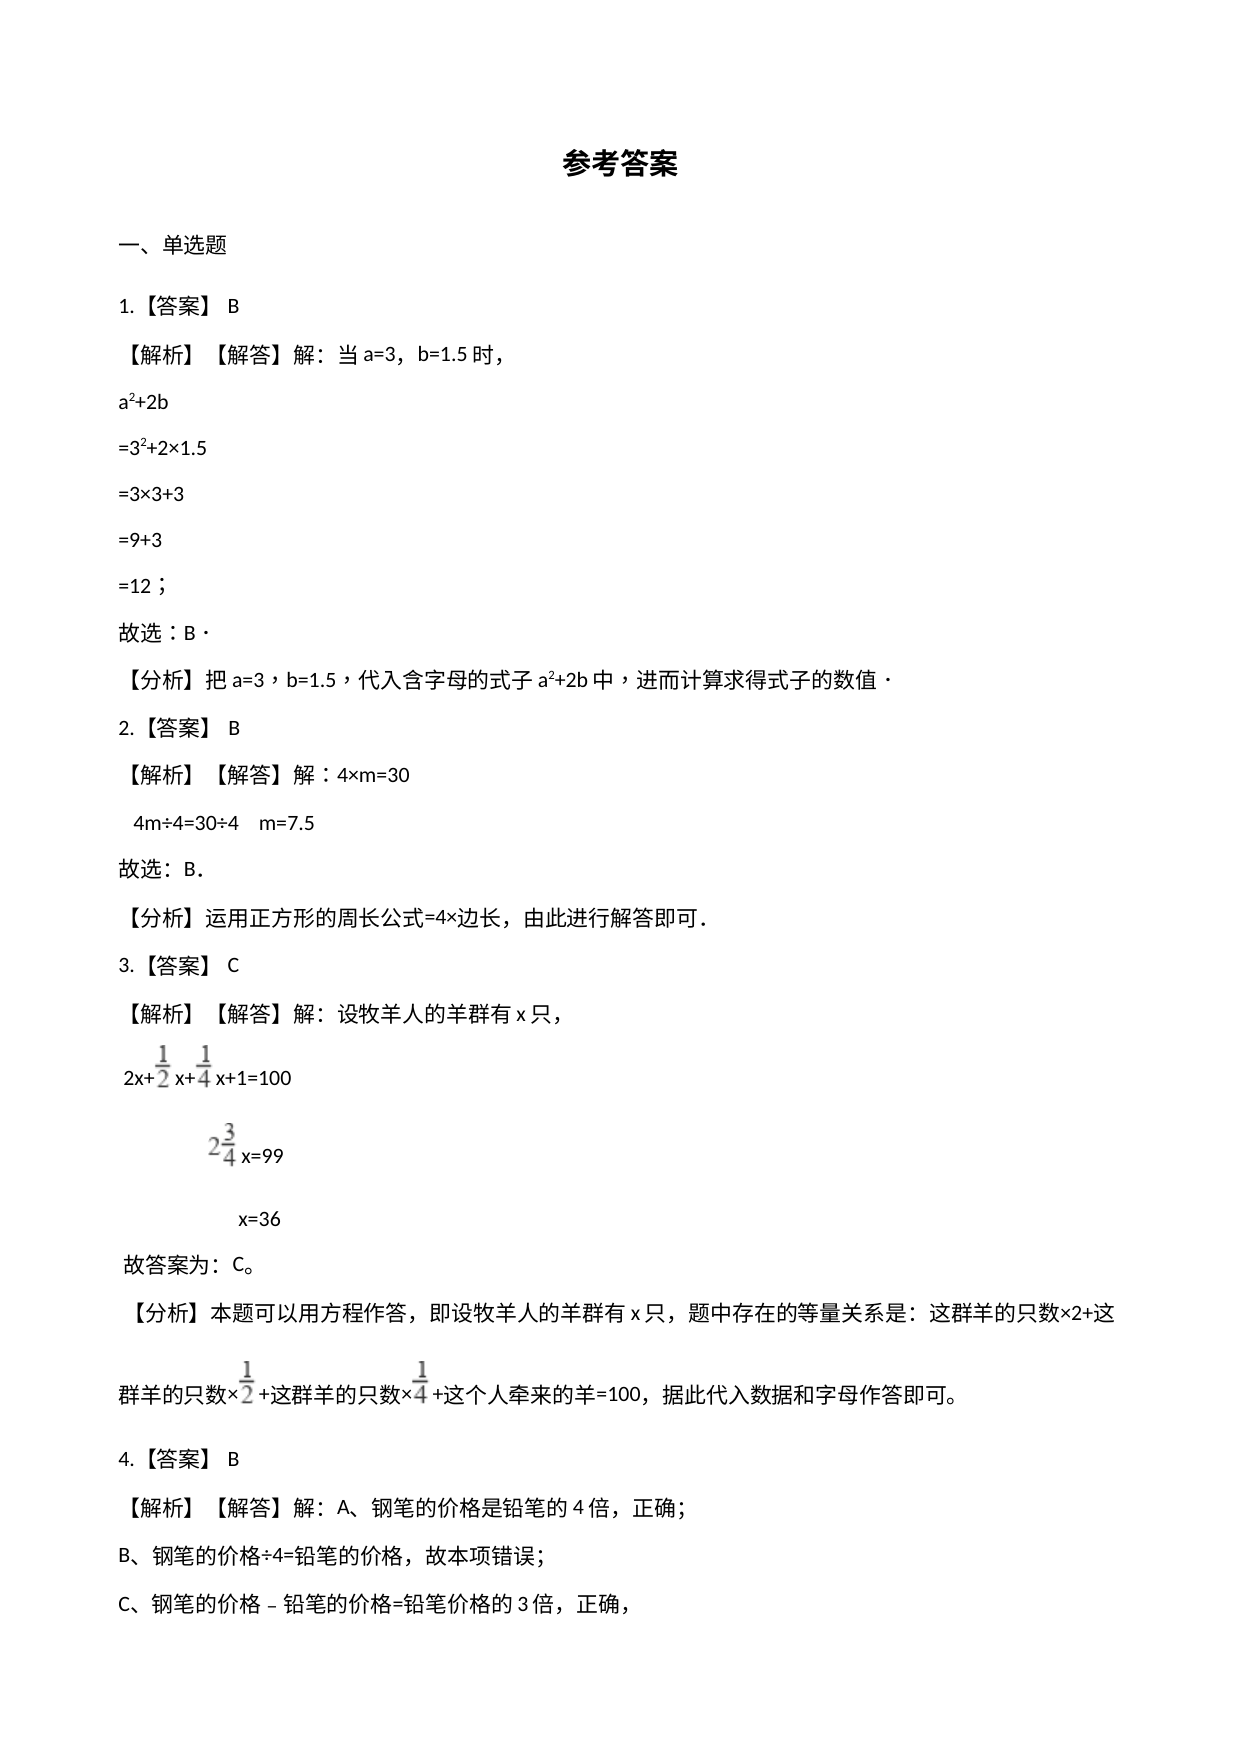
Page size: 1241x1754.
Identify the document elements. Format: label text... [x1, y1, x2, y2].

text 2x+x+x+1=100 [118, 1045, 1122, 1110]
text 故选：B． [118, 852, 1122, 884]
text 【解析】【解答】解：4×m=30 [118, 758, 1122, 791]
text 2.【答案】 B [118, 711, 1122, 744]
text x=99 [118, 1123, 1122, 1188]
picture [411, 1361, 433, 1405]
text 3.【答案】 C [118, 948, 1122, 981]
picture [154, 1045, 175, 1089]
text C、钢笔的价格﹣铅笔的价格=铅笔价格的3倍，正确， [118, 1587, 1122, 1619]
text 故选：B． [118, 616, 1122, 649]
text 【分析】把a=3，b=1.5，代入含字母的式子a2+2b中，进而计算求得式子的数值． [118, 664, 1122, 696]
text 【解析】【解答】解：设牧羊人的羊群有x只， [118, 997, 1122, 1029]
picture [208, 1123, 241, 1168]
picture [238, 1361, 259, 1405]
text 故答案为：C。 [118, 1248, 1122, 1280]
text 【解析】【解答】解：当a=3，b=1.5时， [118, 337, 1122, 370]
text =3×3+3 [118, 477, 1122, 510]
picture [195, 1045, 216, 1089]
text 参考答案 [118, 129, 1122, 194]
text x=36 [118, 1202, 1122, 1234]
text 1.【答案】 B [118, 289, 1122, 321]
text =12； [118, 569, 1122, 601]
text =32+2×1.5 [118, 431, 1122, 464]
text a2+2b [118, 386, 1122, 418]
text 一、单选题 [118, 228, 1122, 261]
text B、钢笔的价格÷4=铅笔的价格，故本项错误； [118, 1538, 1122, 1571]
text 【分析】本题可以用方程作答，即设牧羊人的羊群有x只，题中存在的等量关系是：这群羊的只数×2+这群羊的只数×+这群羊的只数×+这个人牵来的羊=100，据此代入数据和字母作答即可。 [118, 1296, 1122, 1426]
text 4.【答案】 B [118, 1442, 1122, 1474]
text 【分析】运用正方形的周长公式=4×边长，由此进行解答即可． [118, 900, 1122, 933]
text 【解析】【解答】解：A、钢笔的价格是铅笔的4倍，正确； [118, 1490, 1122, 1523]
text =9+3 [118, 523, 1122, 556]
text 4m÷4=30÷4 m=7.5 [118, 806, 1122, 838]
